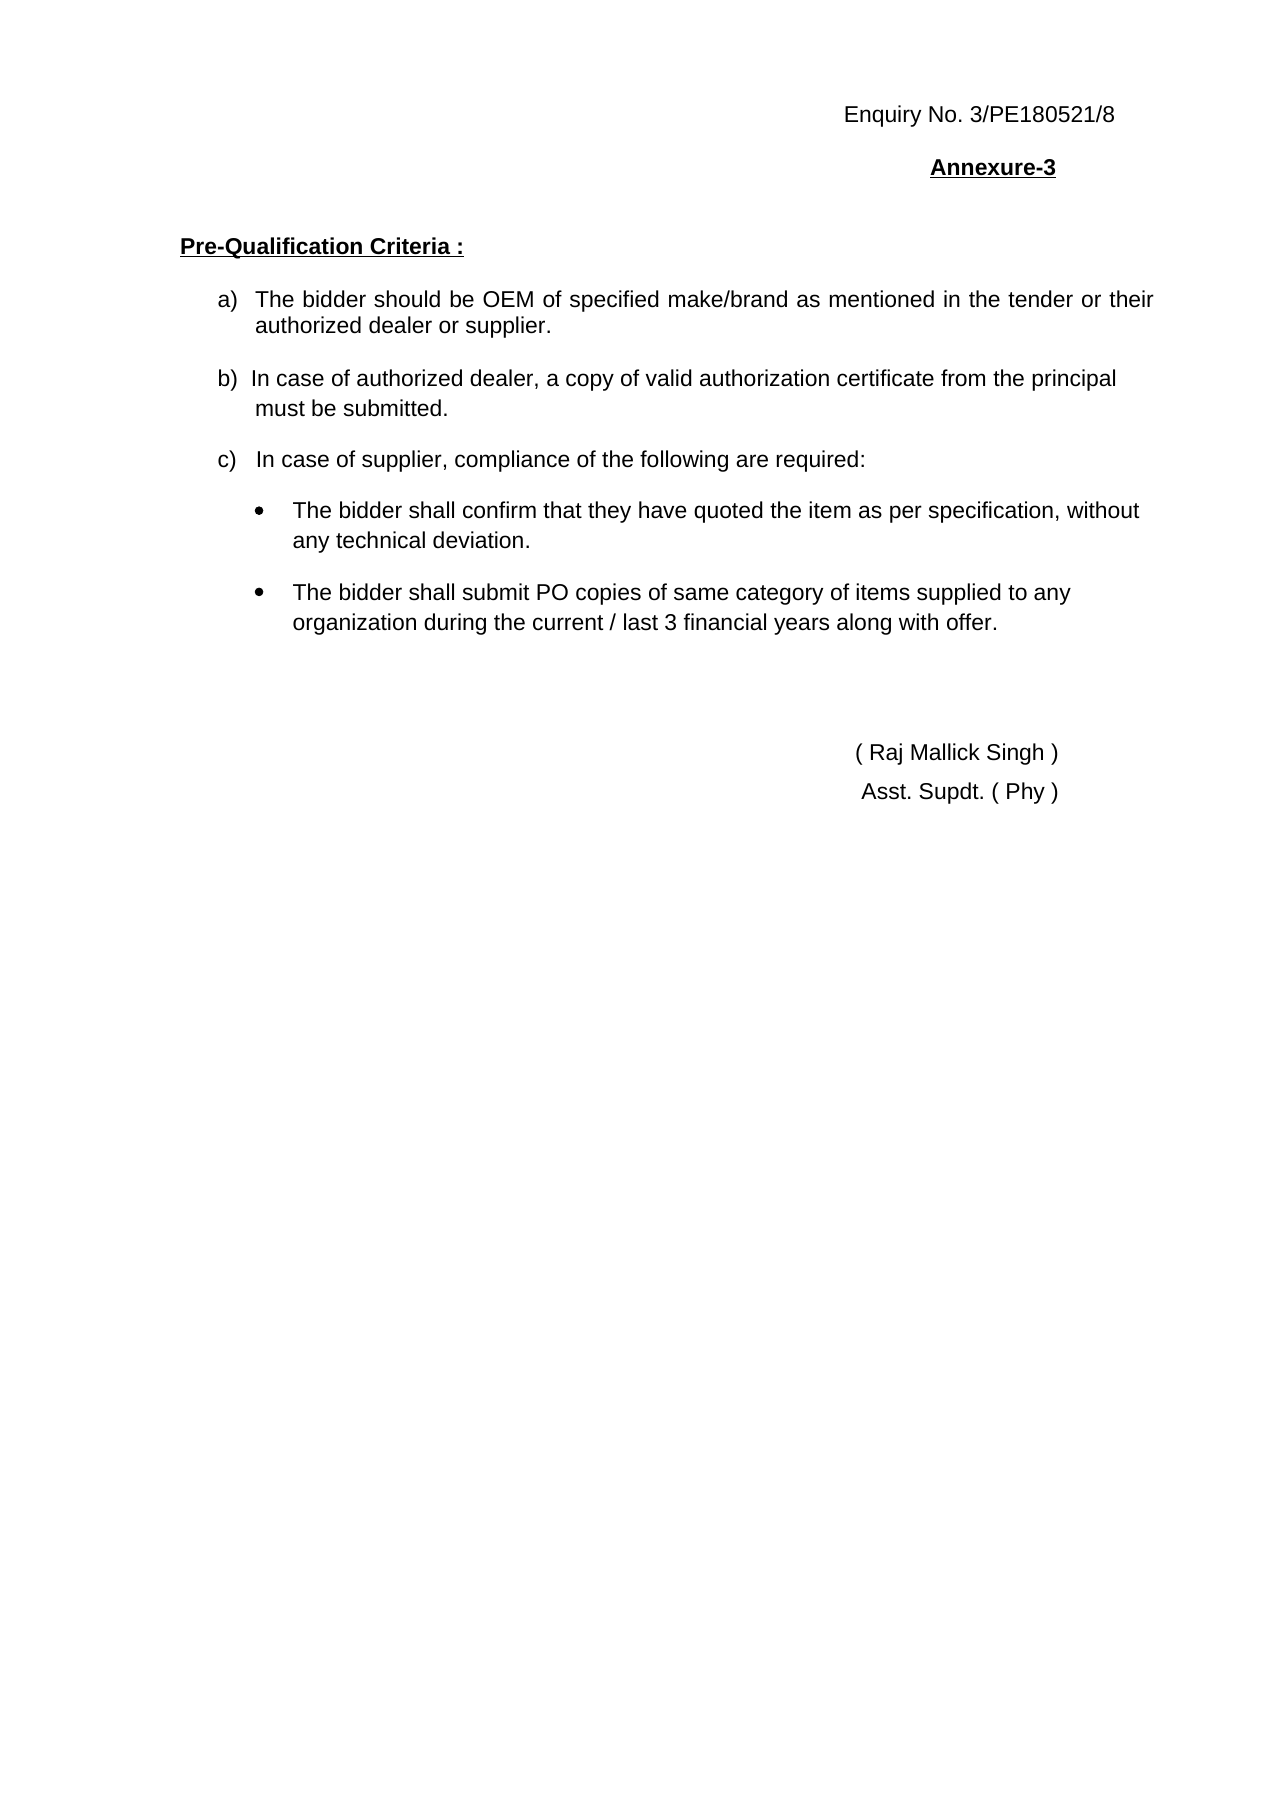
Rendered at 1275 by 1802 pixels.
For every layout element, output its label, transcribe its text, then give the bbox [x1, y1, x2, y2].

text ( Raj Mallick Singh ) [180, 739, 1155, 765]
text Pre-Qualification Criteria : [180, 233, 1155, 259]
text Asst. Supdt. ( Phy ) [180, 778, 1155, 804]
text Enquiry No. 3/PE180521/8 [180, 101, 1155, 128]
list The bidder should be OEM of specified make/brand as mentioned in the tender or their authorized dealer or supplier. [217, 286, 1155, 338]
text b) In case of authorized dealer, a copy of valid authorization certificate from the principal must be submitted. [217, 365, 1155, 421]
text Annexure-3 [855, 154, 1155, 180]
list The bidder shall submit PO copies of same category of items supplied to any organization during the current / last 3 financial years along with offer. [255, 578, 1155, 635]
list The bidder shall confirm that they have quoted the item as per specification, without any technical deviation. [255, 497, 1155, 554]
text c) In case of supplier, compliance of the following are required: [217, 446, 1155, 472]
